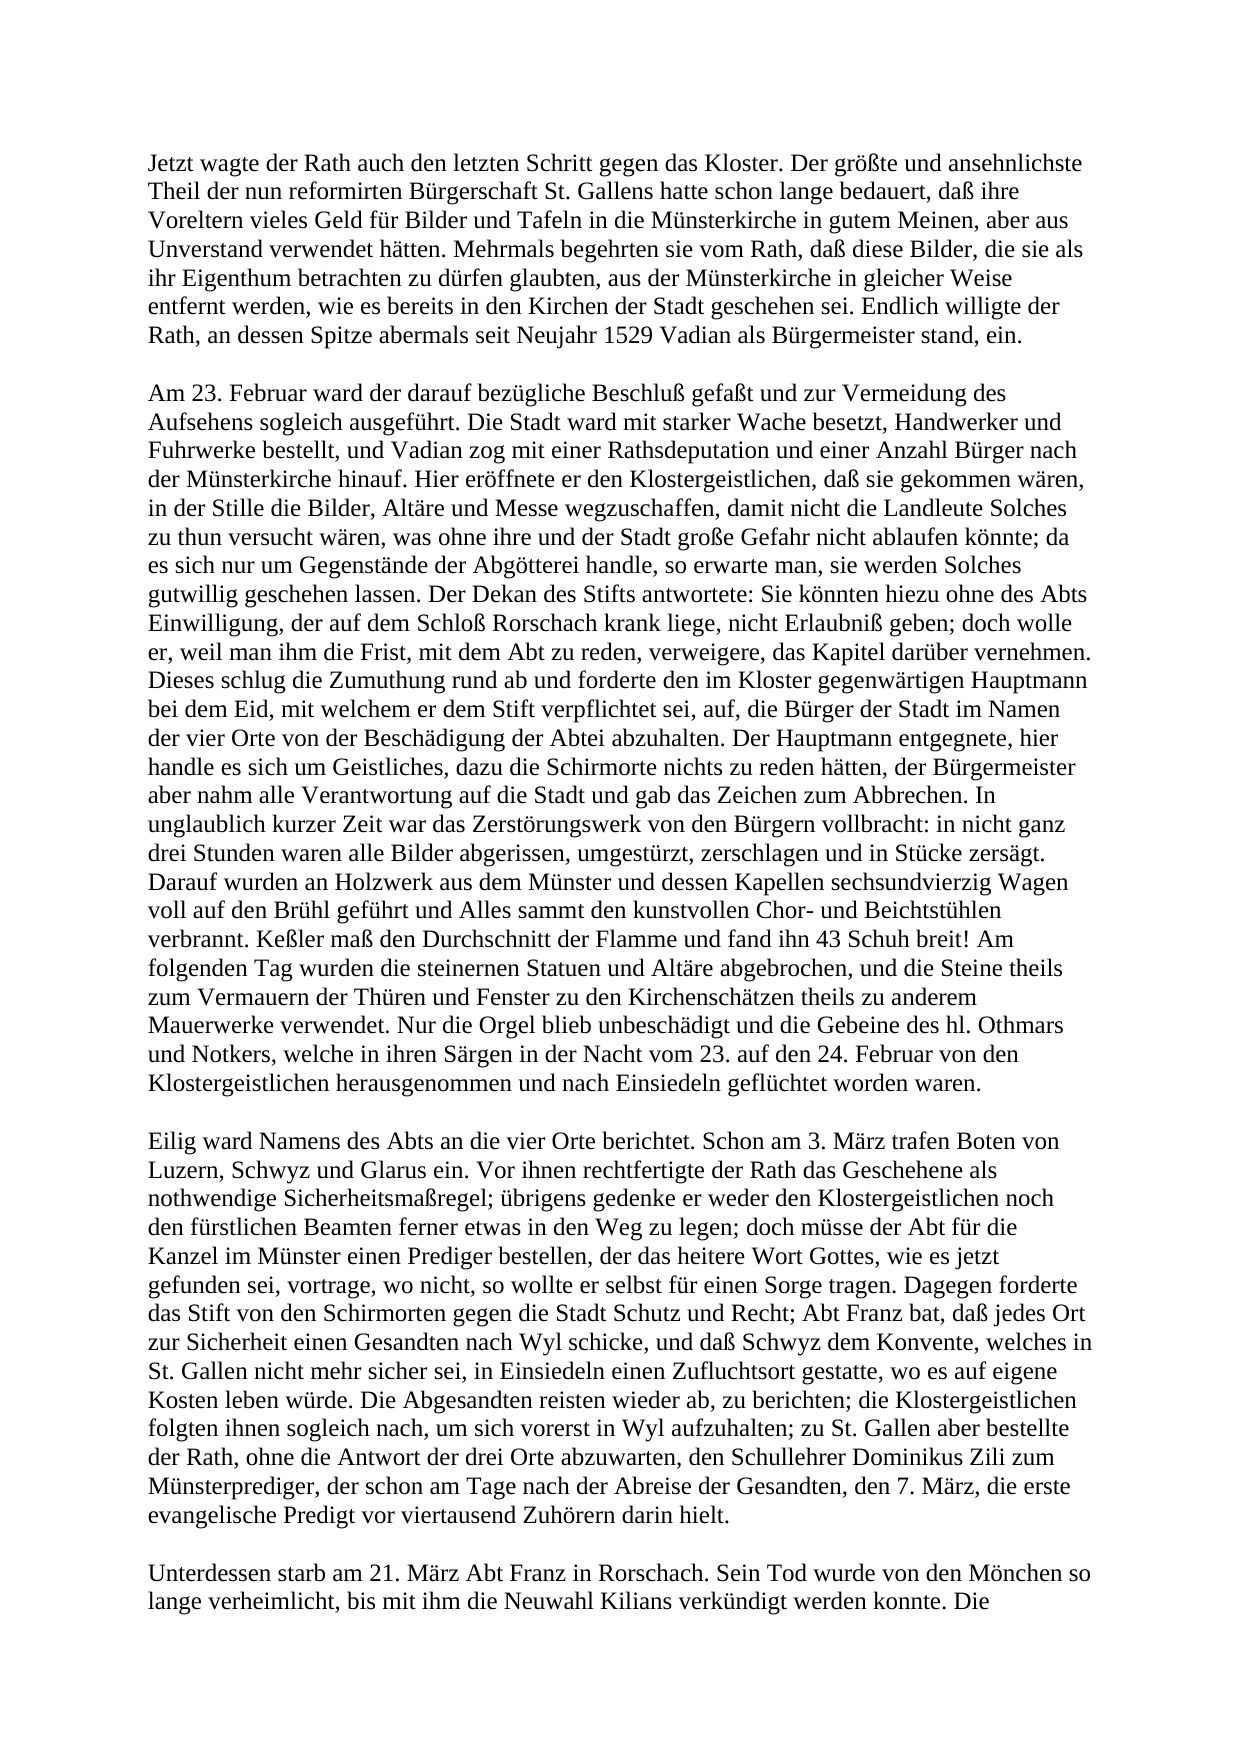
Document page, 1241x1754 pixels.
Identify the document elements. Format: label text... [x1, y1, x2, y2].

text Jetzt wagte der Rath auch den letzten Schritt gegen das Kloster. Der größte und ansehnlichste Theil der nun reformirten Bürgerschaft St. Gallens hatte schon lange bedauert, daß ihre Voreltern vieles Geld für Bilder und Tafeln in die Münsterkirche in gutem Meinen, aber aus Unverstand verwendet hätten. Mehrmals begehrten sie vom Rath, daß diese Bilder, die sie als ihr Eigenthum betrachten zu dürfen glaubten, aus der Münsterkirche in gleicher Weise entfernt werden, wie es bereits in den Kirchen der Stadt geschehen sei. Endlich willigte der Rath, an dessen Spitze abermals seit Neujahr 1529 Vadian als Bürgermeister stand, ein. [148, 148, 1093, 349]
text Eilig ward Namens des Abts an die vier Orte berichtet. Schon am 3. März trafen Boten von Luzern, Schwyz und Glarus ein. Vor ihnen rechtfertigte der Rath das Geschehene als nothwendige Sicherheitsmaßregel; übrigens gedenke er weder den Klostergeistlichen noch den fürstlichen Beamten ferner etwas in den Weg zu legen; doch müsse der Abt für die Kanzel im Münster einen Prediger bestellen, der das heitere Wort Gottes, wie es jetzt gefunden sei, vortrage, wo nicht, so wollte er selbst für einen Sorge tragen. Dagegen forderte das Stift von den Schirmorten gegen die Stadt Schutz und Recht; Abt Franz bat, daß jedes Ort zur Sicherheit einen Gesandten nach Wyl schicke, und daß Schwyz dem Konvente, welches in St. Gallen nicht mehr sicher sei, in Einsiedeln einen Zufluchtsort gestatte, wo es auf eigene Kosten leben würde. Die Abgesandten reisten wieder ab, zu berichten; die Klostergeistlichen folgten ihnen sogleich nach, um sich vorerst in Wyl aufzuhalten; zu St. Gallen aber bestellte der Rath, ohne die Antwort der drei Orte abzuwarten, den Schullehrer Dominikus Zili zum Münsterprediger, der schon am Tage nach der Abreise der Gesandten, den 7. März, die erste evangelische Predigt vor viertausend Zuhörern darin hielt. [148, 1126, 1093, 1528]
text Am 23. Februar ward der darauf bezügliche Beschluß gefaßt und zur Vermeidung des Aufsehens sogleich ausgeführt. Die Stadt ward mit starker Wache besetzt, Handwerker und Fuhrwerke bestellt, und Vadian zog mit einer Rathsdeputation und einer Anzahl Bürger nach der Münsterkirche hinauf. Hier eröffnete er den Klostergeistlichen, daß sie gekommen wären, in der Stille die Bilder, Altäre und Messe wegzuschaffen, damit nicht die Landleute Solches zu thun versucht wären, was ohne ihre und der Stadt große Gefahr nicht ablaufen könnte; da es sich nur um Gegenstände der Abgötterei handle, so erwarte man, sie werden Solches gutwillig geschehen lassen. Der Dekan des Stifts antwortete: Sie könnten hiezu ohne des Abts Einwilligung, der auf dem Schloß Rorschach krank liege, nicht Erlaubniß geben; doch wolle er, weil man ihm die Frist, mit dem Abt zu reden, verweigere, das Kapitel darüber vernehmen. Dieses schlug die Zumuthung rund ab und forderte den im Kloster gegenwärtigen Hauptmann bei dem Eid, mit welchem er dem Stift verpflichtet sei, auf, die Bürger der Stadt im Namen der vier Orte von der Beschädigung der Abtei abzuhalten. Der Hauptmann entgegnete, hier handle es sich um Geistliches, dazu die Schirmorte nichts zu reden hätten, der Bürgermeister aber nahm alle Verantwortung auf die Stadt und gab das Zeichen zum Abbrechen. In unglaublich kurzer Zeit war das Zerstörungswerk von den Bürgern vollbracht: in nicht ganz drei Stunden waren alle Bilder abgerissen, umgestürzt, zerschlagen und in Stücke zersägt. Darauf wurden an Holzwerk aus dem Münster und dessen Kapellen sechsundvierzig Wagen voll auf den Brühl geführt und Alles sammt den kunstvollen Chor- und Beichtstühlen verbrannt. Keßler maß den Durchschnitt der Flamme und fand ihn 43 Schuh breit! Am folgenden Tag wurden die steinernen Statuen und Altäre abgebrochen, und die Steine theils zum Vermauern der Thüren und Fenster zu den Kirchenschätzen theils zu anderem Mauerwerke verwendet. Nur die Orgel blieb unbeschädigt und die Gebeine des hl. Othmars und Notkers, welche in ihren Särgen in der Nacht vom 23. auf den 24. Februar von den Klostergeistlichen herausgenommen und nach Einsiedeln geflüchtet worden waren. [148, 378, 1093, 1097]
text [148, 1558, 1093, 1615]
